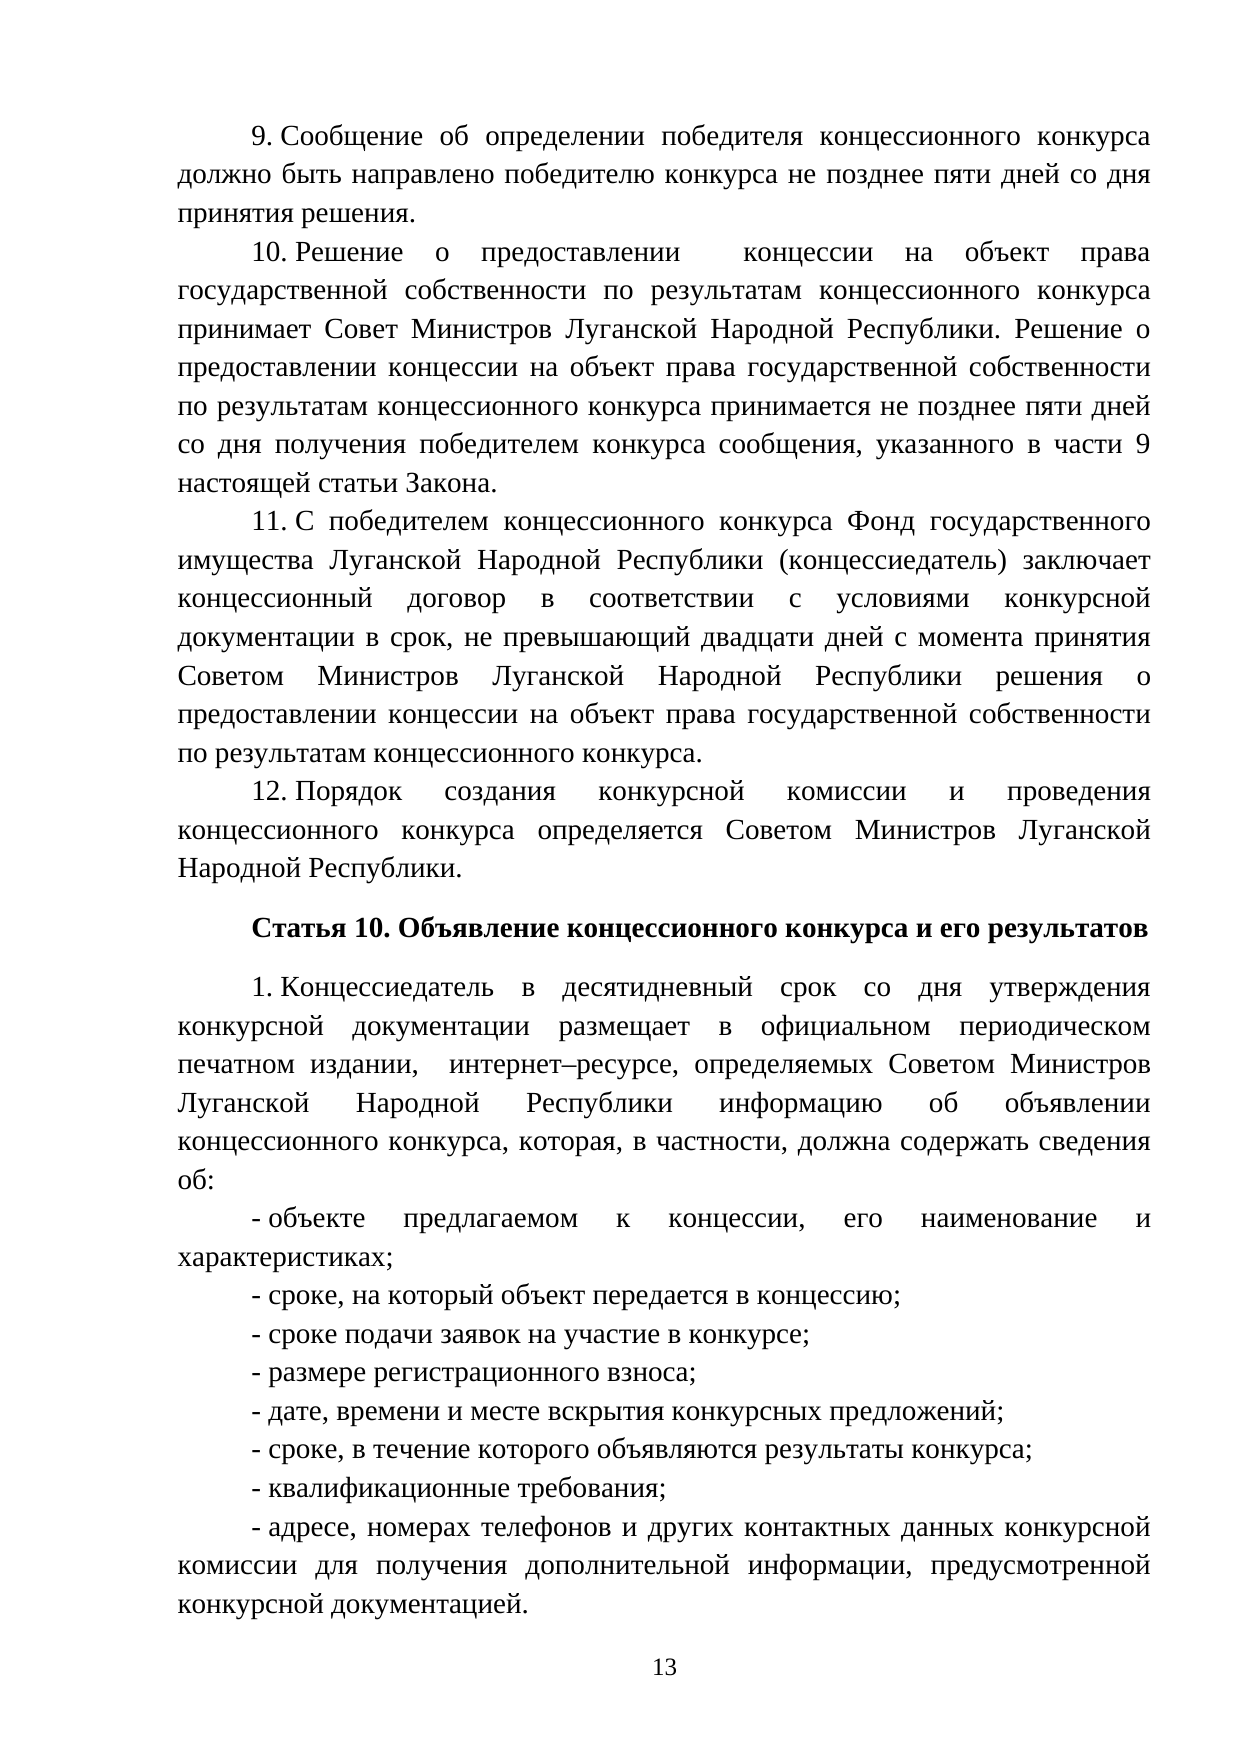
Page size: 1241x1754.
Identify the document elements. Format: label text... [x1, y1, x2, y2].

text - дате, времени и месте вскрытия конкурсных предложений; [177, 1393, 1152, 1427]
text - адресе, номерах телефонов и других контактных данных конкурсной комиссии для получения дополнительной информации, предусмотренной конкурсной документацией. [177, 1509, 1152, 1619]
text - объекте предлагаемом к концессии, его наименование и характеристиках; [177, 1200, 1152, 1272]
text - квалификационные требования; [177, 1470, 1152, 1504]
text - сроке, в течение которого объявляются результаты конкурса; [177, 1432, 1152, 1465]
text - сроке, на который объект передается в концессию; [177, 1277, 1152, 1311]
subtitle Статья 10. Объявление концессионного конкурса и его результатов [177, 910, 1152, 943]
text 1. Концессиедатель в десятидневный срок со дня утверждения конкурсной документации размещает в официальном периодическом печатном издании, интернет–ресурсе, определяемых Советом Министров Луганской Народной Республики информацию об объявлении концессионного конкурса, которая, в частности, должна содержать сведения об: [177, 969, 1152, 1195]
text - размере регистрационного взноса; [177, 1354, 1152, 1388]
text 12. Порядок создания конкурсной комиссии и проведения концессионного конкурса определяется Советом Министров Луганской Народной Республики. [177, 773, 1152, 884]
text - сроке подачи заявок на участие в конкурсе; [177, 1316, 1152, 1349]
text 11. С победителем концессионного конкурса Фонд государственного имущества Луганской Народной Республики (концессиедатель) заключает концессионный договор в соответствии с условиями конкурсной документации в срок, не превышающий двадцати дней с момента принятия Советом Министров Луганской Народной Республики решения о предоставлении концессии на объект права государственной собственности по результатам концессионного конкурса. [177, 503, 1152, 768]
text 10. Решение о предоставлении концессии на объект права государственной собственности по результатам концессионного конкурса принимает Совет Министров Луганской Народной Республики. Решение о предоставлении концессии на объект права государственной собственности по результатам концессионного конкурса принимается не позднее пяти дней со дня получения победителем конкурса сообщения, указанного в части 9 настоящей статьи Закона. [177, 234, 1152, 498]
text 9. Сообщение об определении победителя концессионного конкурса должно быть направлено победителю конкурса не позднее пяти дней со дня принятия решения. [177, 118, 1152, 229]
